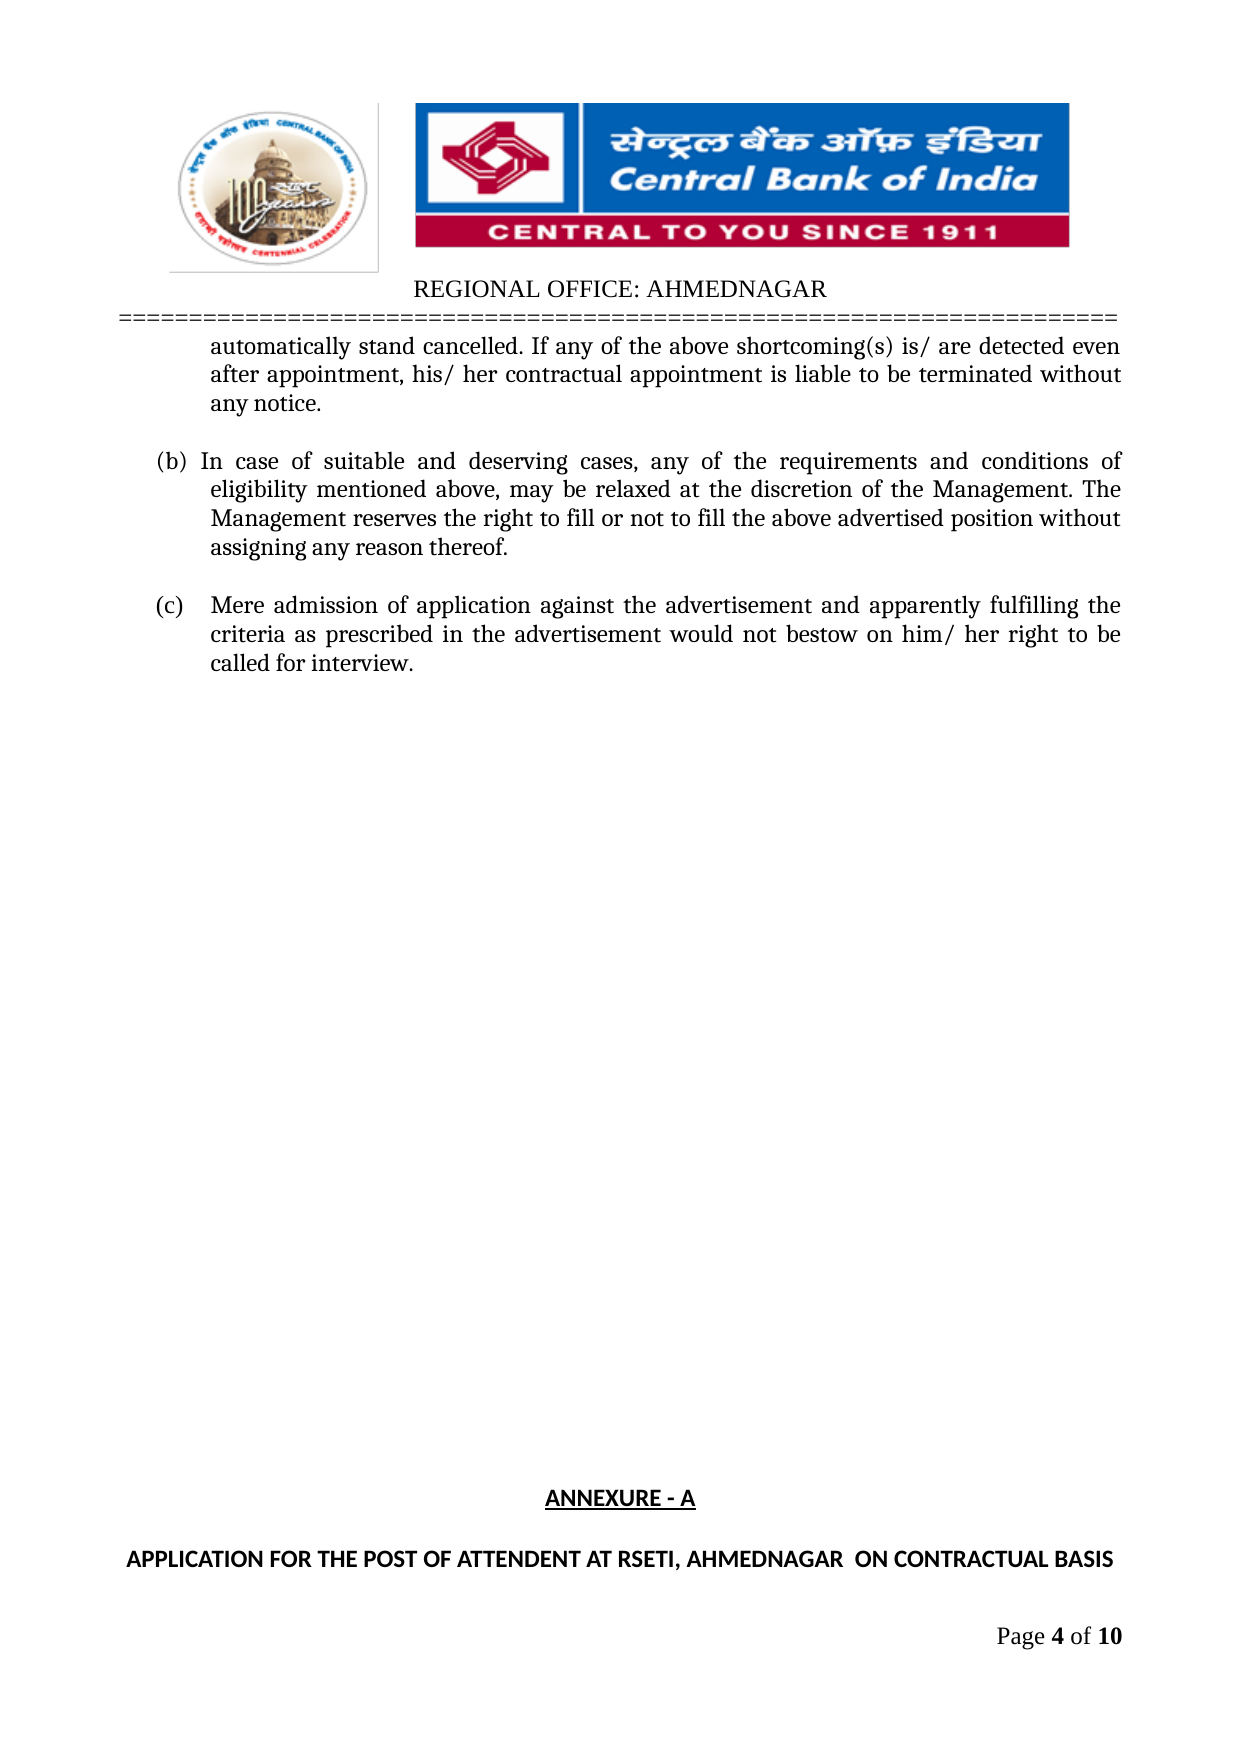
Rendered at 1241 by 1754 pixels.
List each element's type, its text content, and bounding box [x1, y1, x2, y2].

picture [169, 103, 1071, 274]
text APPLICATION FOR THE POST OF ATTENDENT AT RSETI, AHMEDNAGAR ON CONTRACTUAL BASIS [118, 1543, 1122, 1574]
text ANNEXURE - A [118, 1482, 1122, 1513]
text (b) In case of suitable and deserving cases, any of the requirements and conditions of eligibility mentioned above, may be relaxed at the discretion of the Management. The Management reserves the right to fill or not to fill the above advertised position without assigning any reason thereof. [156, 447, 1122, 562]
list Mere admission of application against the advertisement and apparently fulfilling the criteria as prescribed in the advertisement would not bestow on him/ her right to be called for interview. [156, 590, 1122, 677]
